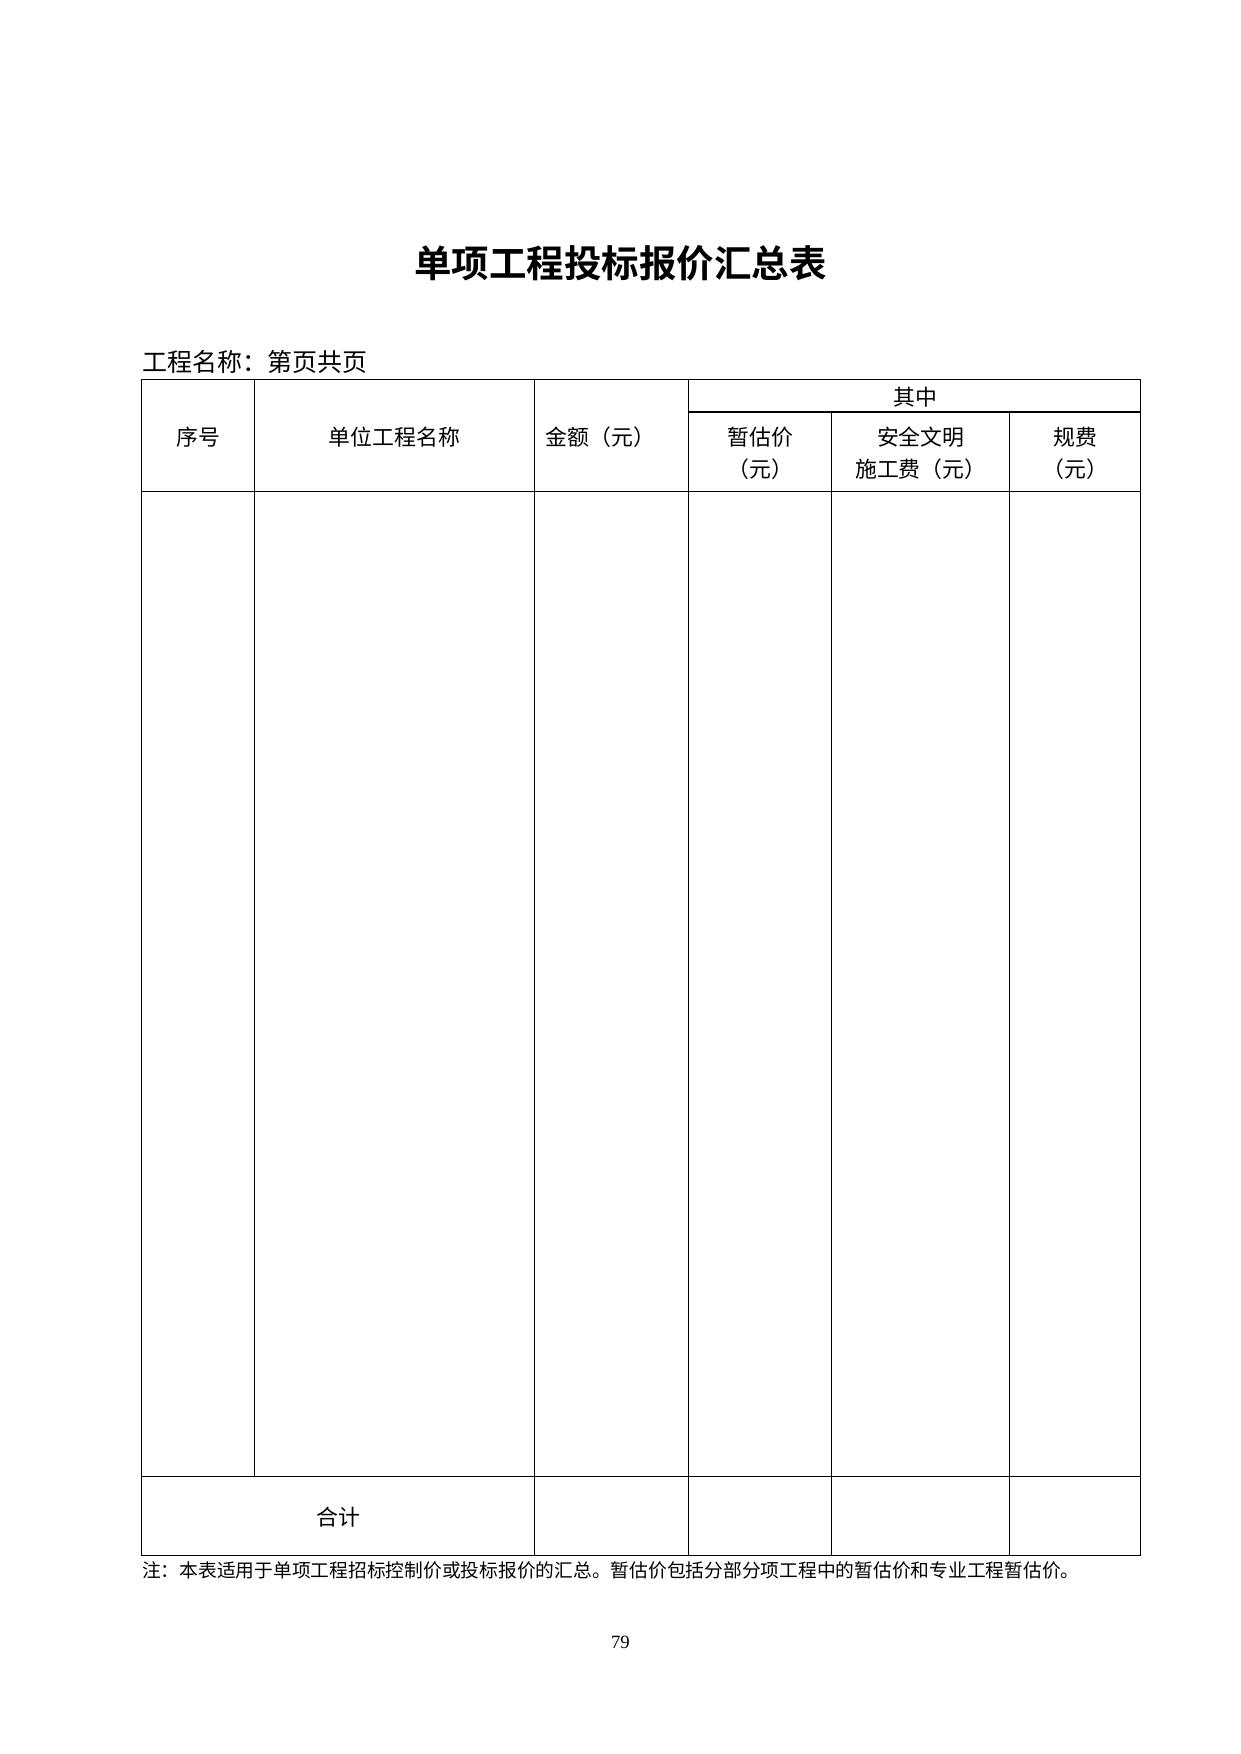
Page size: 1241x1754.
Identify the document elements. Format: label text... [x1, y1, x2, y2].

table_cell 暂估价 （元） [689, 413, 831, 491]
table_cell 安全文明 施工费（元） [832, 413, 1009, 491]
table_header 其中 [689, 380, 1140, 411]
table_cell 规费 （元） [1010, 413, 1140, 491]
table_cell [689, 492, 831, 1476]
text 工程名称：第页共页 [142, 342, 1098, 379]
table_header 序号 [142, 380, 254, 491]
table_cell [1010, 1477, 1140, 1555]
text 单项工程投标报价汇总表 [142, 234, 1098, 288]
text 注：本表适用于单项工程招标控制价或投标报价的汇总。暂估价包括分部分项工程中的暂估价和专业工程暂估价。 [142, 1556, 1098, 1583]
table_cell [689, 1477, 831, 1555]
table_header 金额（元） [535, 380, 688, 491]
table_header 单位工程名称 [255, 380, 534, 491]
table_cell [535, 492, 688, 1476]
table_cell [832, 492, 1009, 1476]
table_cell [1010, 492, 1140, 1476]
table_cell [832, 1477, 1009, 1555]
table_cell [142, 492, 254, 1476]
table_cell [255, 492, 534, 1476]
table_cell [535, 1477, 688, 1555]
table_cell 合计 [142, 1477, 534, 1555]
